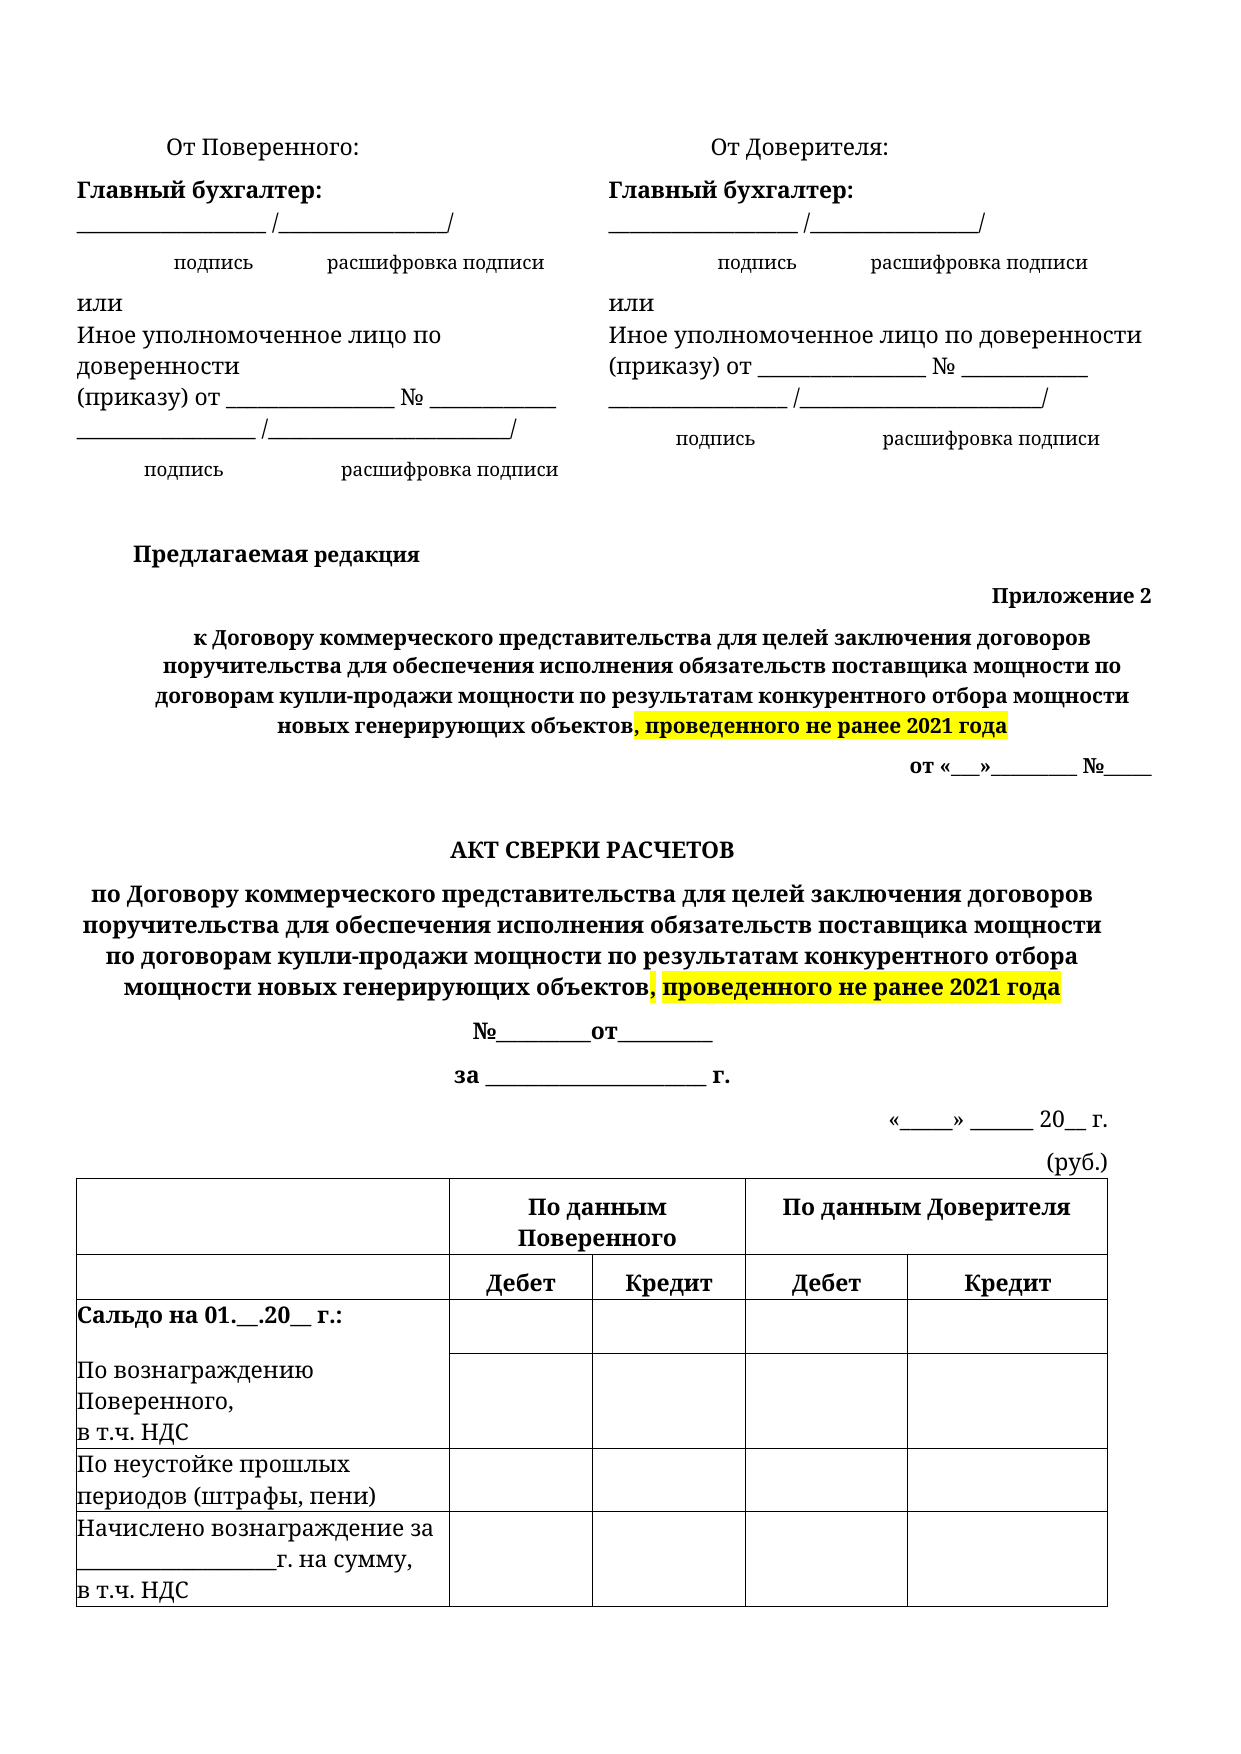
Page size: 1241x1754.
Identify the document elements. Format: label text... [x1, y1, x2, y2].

table_cell [450, 1512, 592, 1606]
text Предлагаемая редакция [133, 538, 1152, 569]
table_cell [908, 1449, 1107, 1511]
table_cell Кредит [908, 1255, 1107, 1298]
table_cell [593, 1300, 745, 1353]
table_cell Главный бухгалтер: __________________ /________________/ подпись расшифровка подписи или Иное уполномоченное лицо по доверенности (приказу) от ________________ № ____________ _________________ /_______________________/ подпись расшифровка подписи [608, 162, 1199, 482]
text от «___»_________ №_____ [133, 752, 1152, 780]
table_cell Дебет [746, 1255, 907, 1298]
table_cell [908, 1512, 1107, 1606]
table_cell По неустойке прошлых периодов (штрафы, пени) [77, 1449, 449, 1511]
table_cell [593, 1512, 745, 1606]
table_cell [746, 1354, 907, 1447]
table_cell Начислено вознаграждение за ___________________г. на сумму, в т.ч. НДС [77, 1512, 449, 1606]
table_cell Кредит [593, 1255, 745, 1298]
table_cell Сальдо на 01.__.20__ г.: [77, 1300, 449, 1353]
table_cell [593, 1449, 745, 1511]
table_cell [746, 1300, 907, 1353]
table_cell Главный бухгалтер: __________________ /________________/ подпись расшифровка подписи или Иное уполномоченное лицо по доверенности (приказу) от ________________ № ____________ _________________ /_______________________/ подпись расшифровка подписи [77, 162, 608, 482]
table_cell Дебет [450, 1255, 592, 1298]
table_cell От Поверенного: От Доверителя: [77, 118, 1108, 162]
table_cell [593, 1354, 745, 1447]
table_cell По данным Доверителя [746, 1179, 1107, 1254]
text к Договору коммерческого представительства для целей заключения договоров поручительства для обеспечения исполнения обязательств поставщика мощности по договорам купли-продажи мощности по результатам конкурентного отбора мощности новых генерирующих объектов, проведенного не ранее 2021 года [133, 623, 1152, 739]
table_cell [450, 1449, 592, 1511]
table_cell [908, 1354, 1107, 1447]
table_cell [746, 1449, 907, 1511]
table_cell [908, 1300, 1107, 1353]
table_header АКТ СВЕРКИ РАСЧЕТОВ по Договору коммерческого представительства для целей заключения договоров поручительства для обеспечения исполнения обязательств поставщика мощности по договорам купли-продажи мощности по результатам конкурентного отбора мощности новых генерирующих объектов, проведенного не ранее 2021 года №_________от_________ за _____________________ г. «_____» ______ 20__ г. (руб.) [77, 780, 1108, 1178]
table_cell [450, 1354, 592, 1447]
table_cell [77, 1255, 449, 1298]
table_cell По данным Поверенного [450, 1179, 745, 1254]
table_cell [77, 1179, 449, 1254]
text Приложение 2 [133, 582, 1152, 610]
table_cell [450, 1300, 592, 1353]
table_cell По вознаграждению Поверенного, в т.ч. НДС [77, 1353, 449, 1447]
table_cell [746, 1512, 907, 1606]
